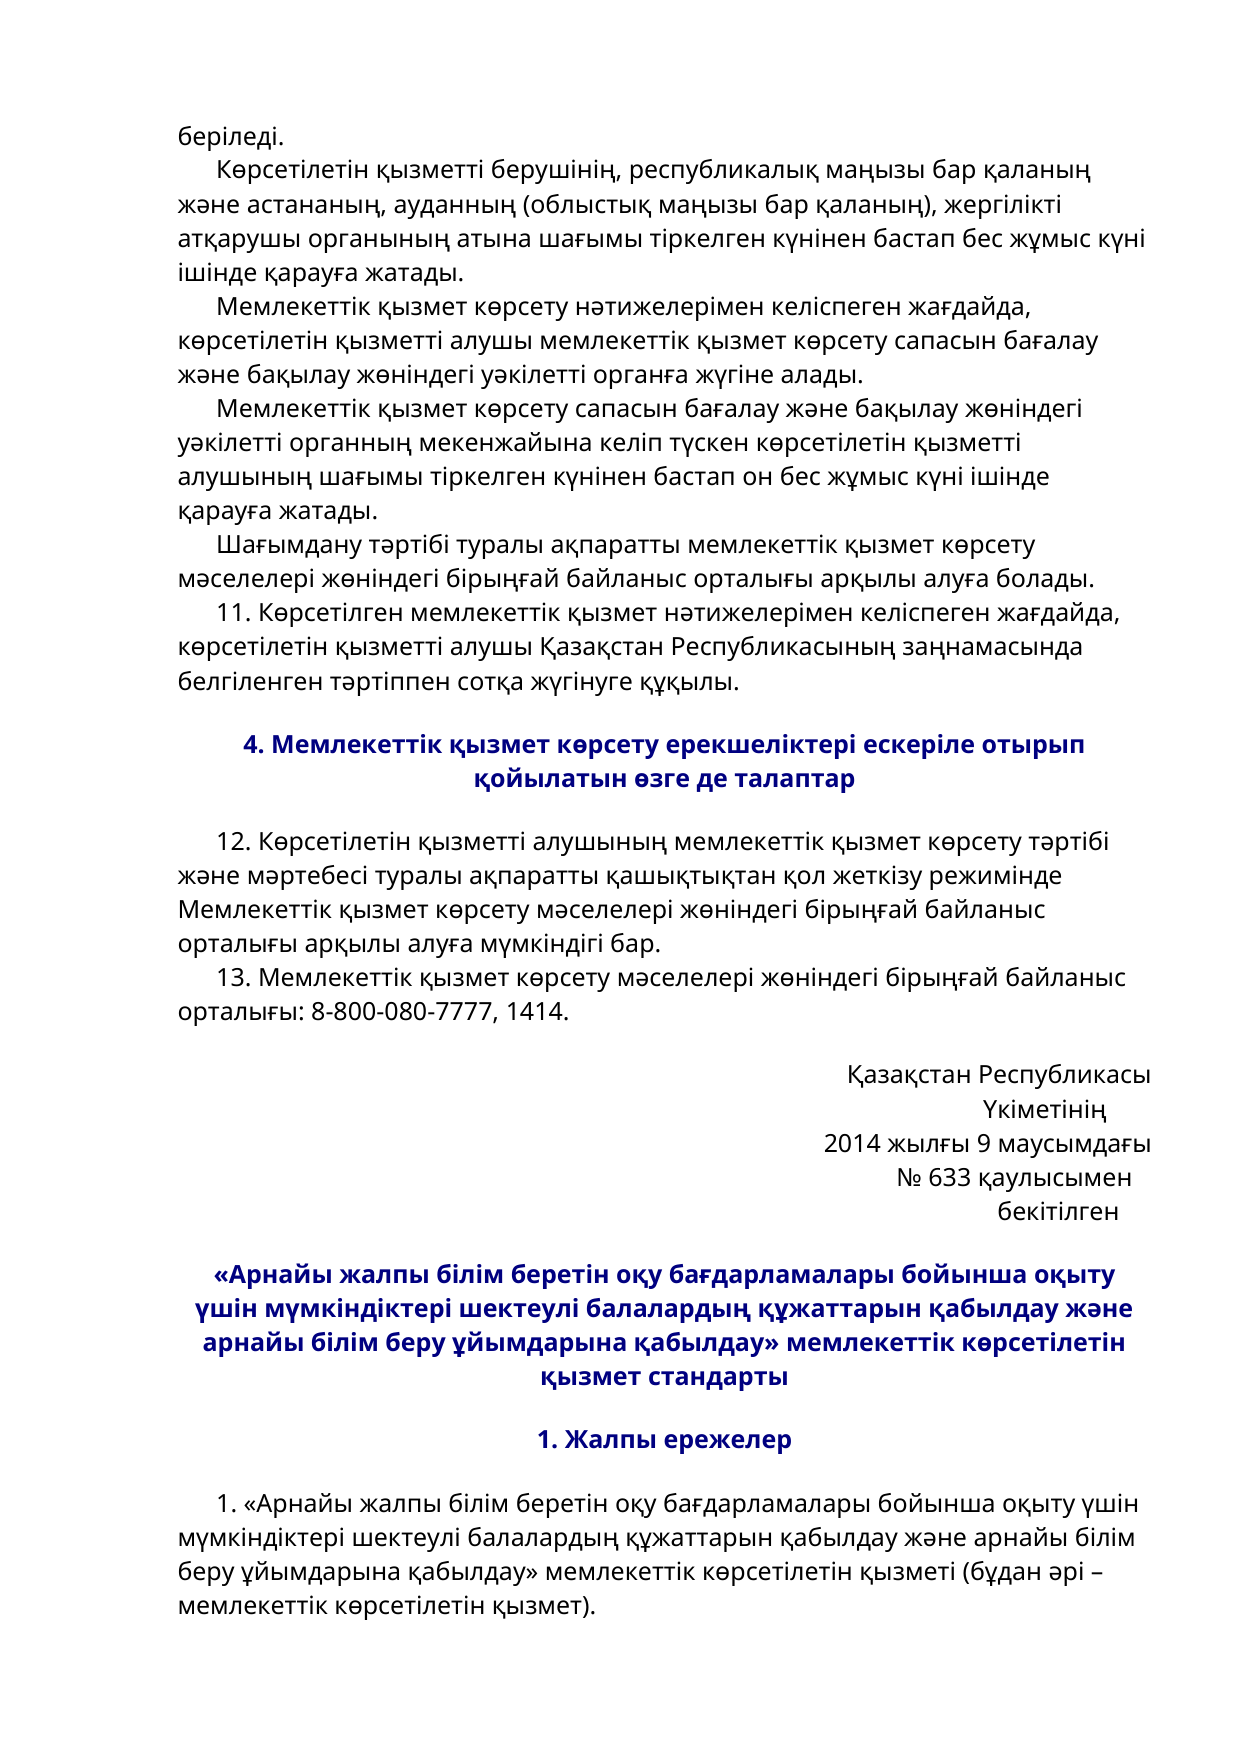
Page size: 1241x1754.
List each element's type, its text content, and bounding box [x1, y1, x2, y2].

text «Арнайы жалпы білім беретін оқу бағдарламалары бойынша оқыту үшін мүмкіндіктері шектеулі балалардың құжаттарын қабылдау және арнайы білім беру ұйымдарына қабылдау» мемлекеттік көрсетілетін қызмет стандарты [177, 1257, 1152, 1393]
text Қазақстан Республикасы Үкіметінің 2014 жылғы 9 маусымдағы № 633 қаулысымен бекітілген [177, 1057, 1152, 1227]
text 12. Көрсетілетін қызметті алушының мемлекеттік қызмет көрсету тәртібі және мәртебесі туралы ақпаратты қашықтықтан қол жеткізу режимінде Мемлекеттік қызмет көрсету мәселелері жөніндегі бірыңғай байланыс орталығы арқылы алуға мүмкіндігі бар. 13. Мемлекеттік қызмет көрсету мәселелері жөніндегі бірыңғай байланыс орталығы: 8-800-080-7777, 1414. [177, 824, 1152, 1028]
text 4. Мемлекеттік қызмет көрсету ерекшеліктері ескеріле отырып қойылатын өзге де талаптар [177, 726, 1152, 794]
text 1. Жалпы ережелер [177, 1422, 1152, 1456]
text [177, 1485, 1152, 1622]
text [177, 118, 1152, 697]
